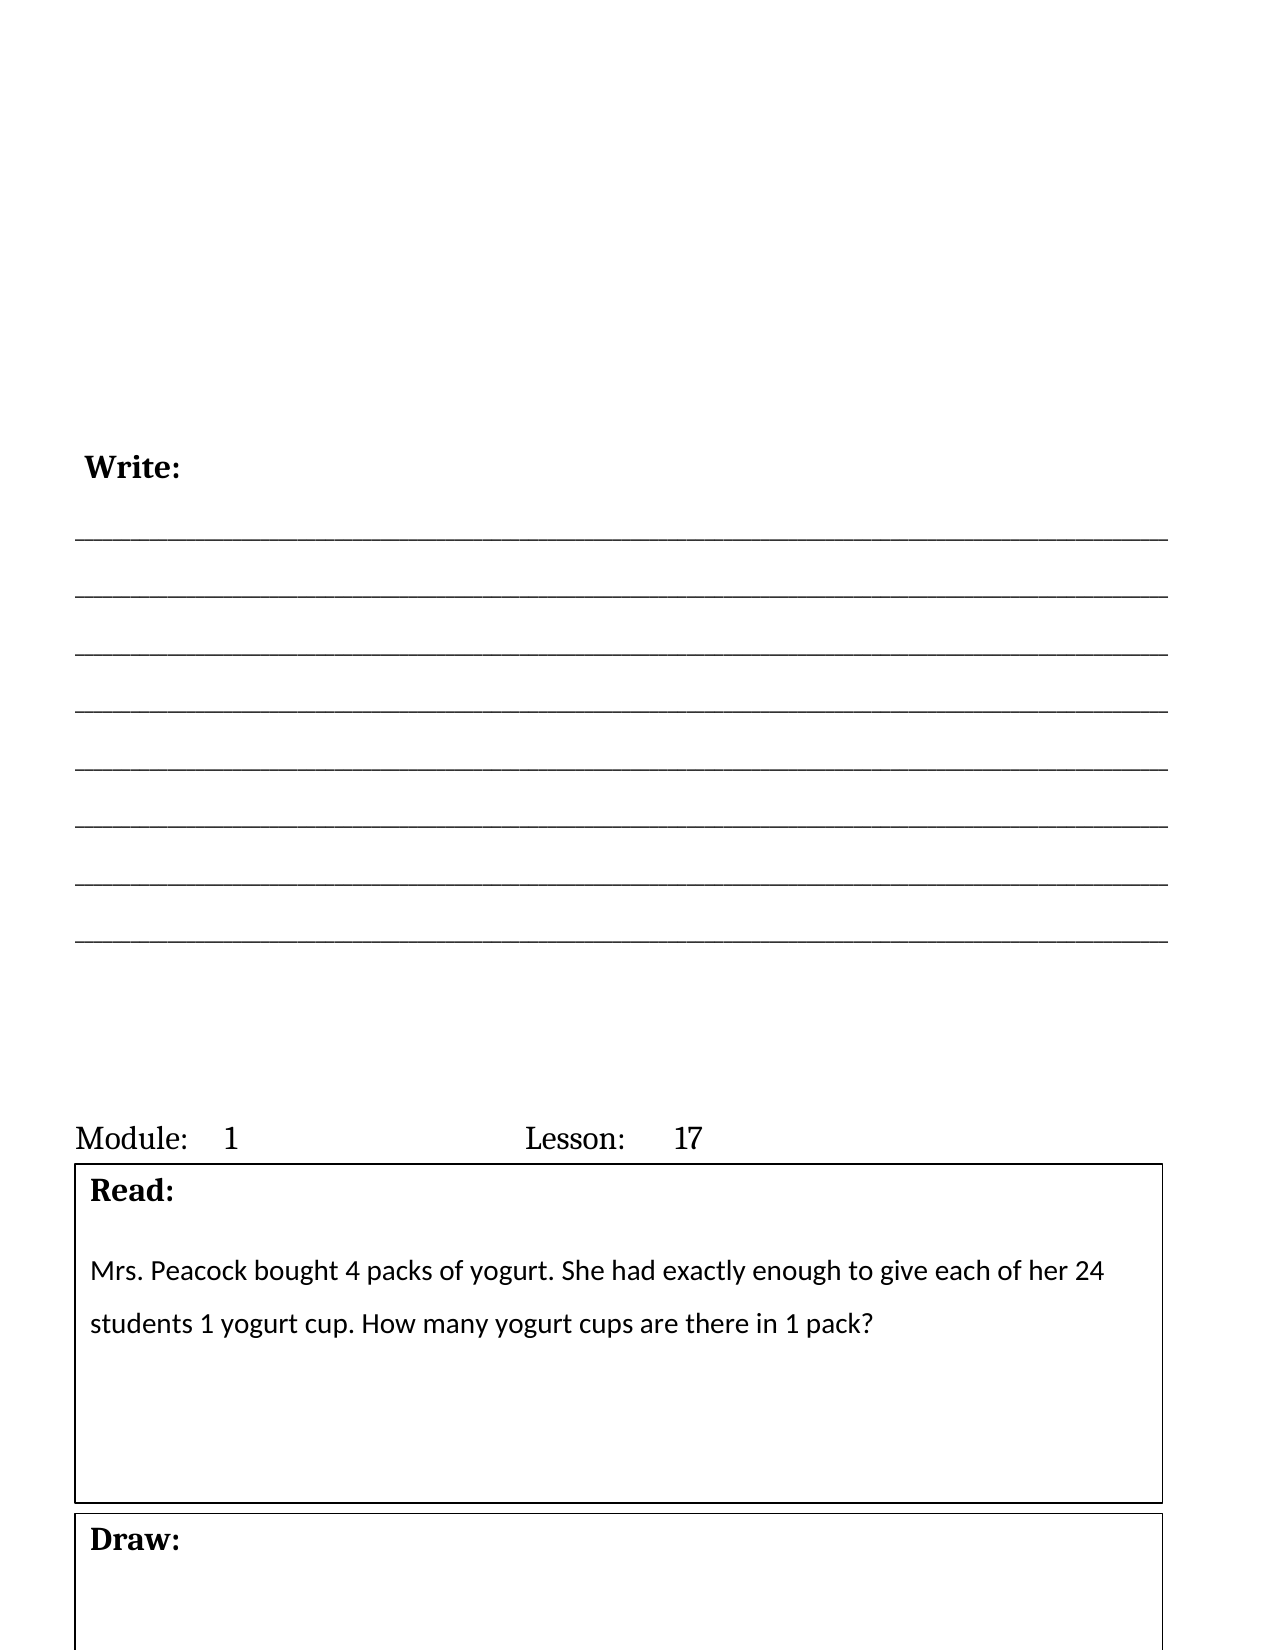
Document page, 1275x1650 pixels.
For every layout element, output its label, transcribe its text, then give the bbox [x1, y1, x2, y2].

text ______________________________________________________________________________________________________________________ [75, 861, 1200, 889]
text ______________________________________________________________________________________________________________________ [75, 918, 1200, 947]
text Write: [84, 449, 1200, 487]
text ______________________________________________________________________________________________________________________ [75, 803, 1200, 832]
text ______________________________________________________________________________________________________________________ [75, 631, 1200, 659]
text ______________________________________________________________________________________________________________________ [75, 516, 1200, 544]
text ______________________________________________________________________________________________________________________ [75, 688, 1200, 717]
text ______________________________________________________________________________________________________________________ [75, 746, 1200, 774]
text Module: 1 Lesson: 17 [75, 1119, 1200, 1158]
text ______________________________________________________________________________________________________________________ [75, 573, 1200, 602]
